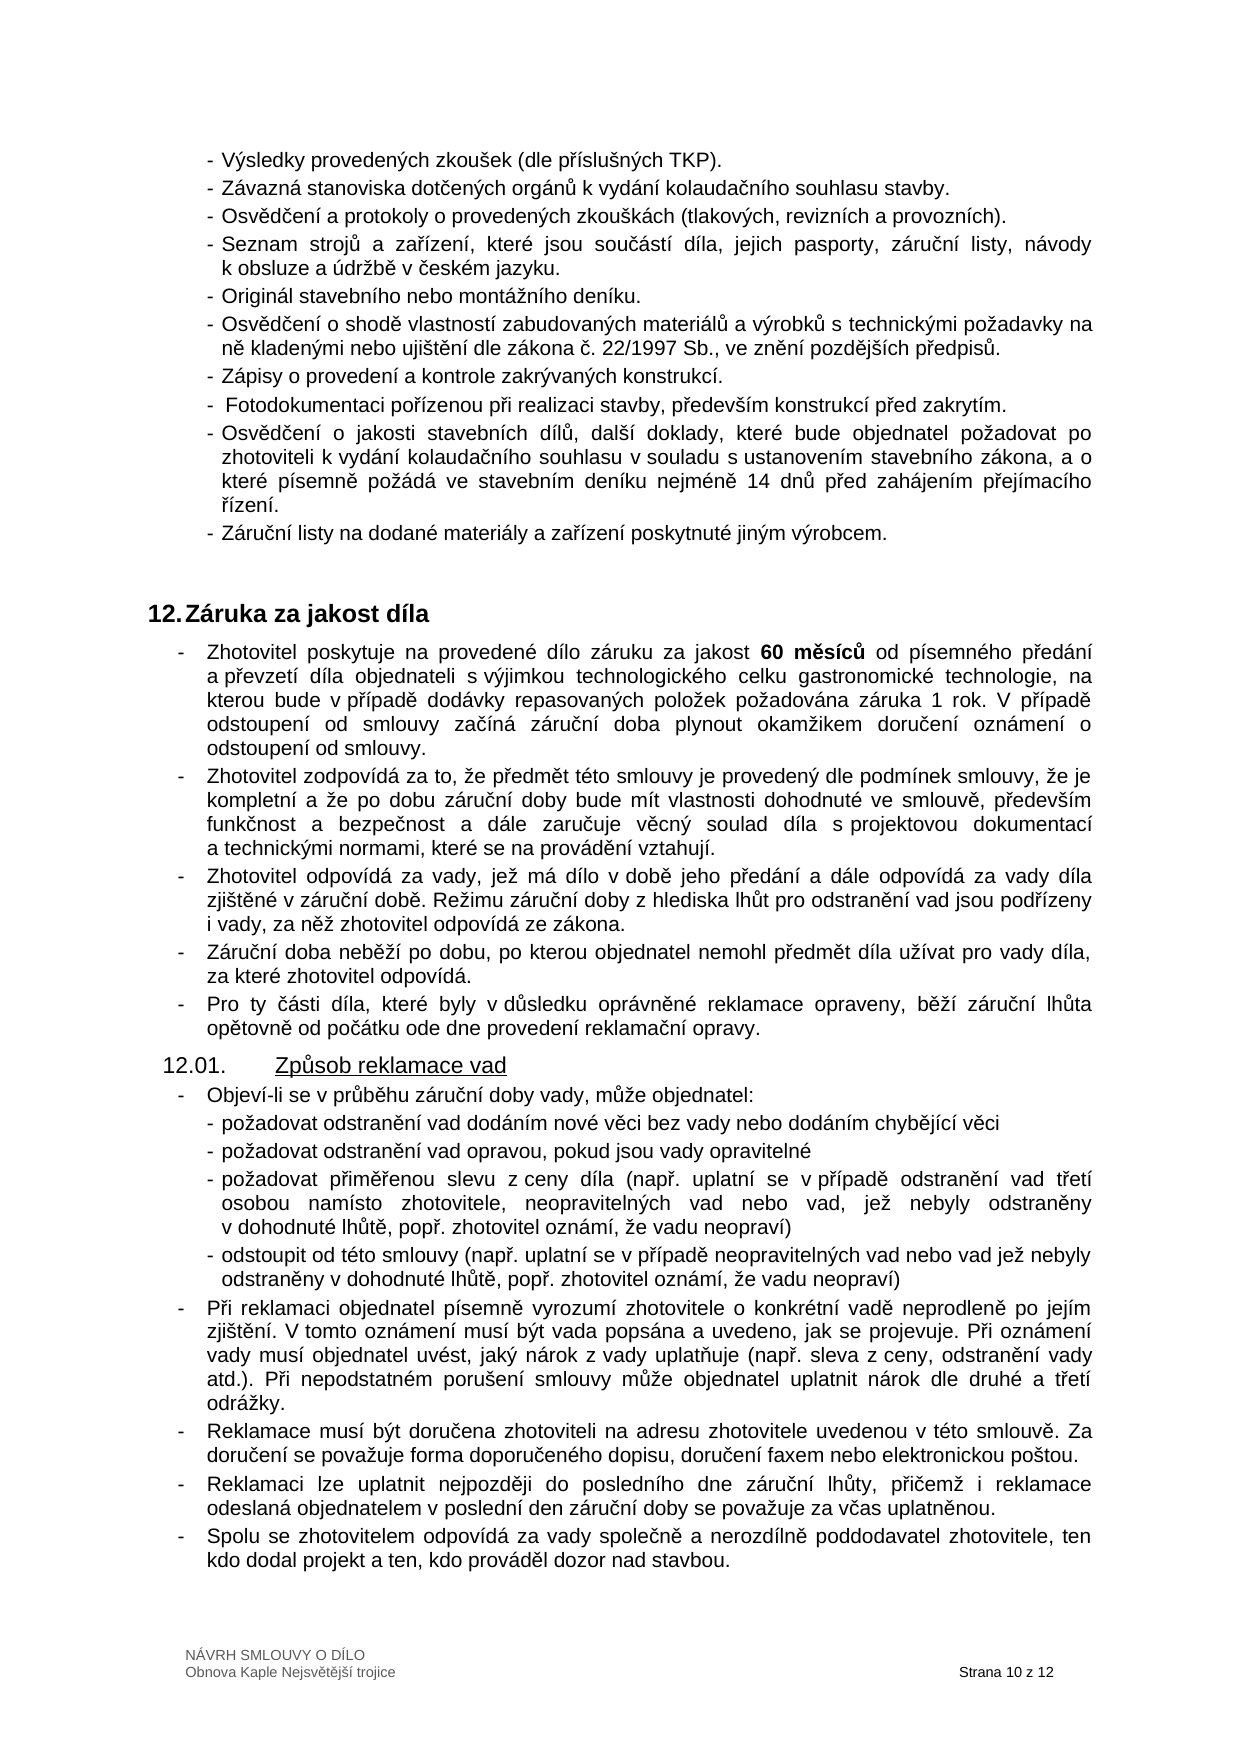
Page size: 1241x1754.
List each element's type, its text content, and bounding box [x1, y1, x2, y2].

text Zhotovitel odpovídá za vady, jež má dílo v době jeho předání a dále odpovídá za vady díla zjištěné v záruční době. Režimu záruční doby z hlediska lhůt pro odstranění vad jsou podřízeny i vady, za něž zhotovitel odpovídá ze zákona. [177, 864, 1093, 936]
text - Osvědčení o jakosti stavebních dílů, další doklady, které bude objednatel požadovat po zhotoviteli k vydání kolaudačního souhlasu v souladu s ustanovením stavebního zákona, a o které písemně požádá ve stavebním deníku nejméně 14 dnů před zahájením přejímacího řízení. [207, 421, 1093, 516]
text - odstoupit od této smlouvy (např. uplatní se v případě neopravitelných vad nebo vad jež nebyly odstraněny v dohodnuté lhůtě, popř. zhotovitel oznámí, že vadu neopraví) [207, 1243, 1093, 1291]
text - Fotodokumentaci pořízenou při realizaci stavby, především konstrukcí před zakrytím. [207, 392, 1093, 416]
text Záruční doba neběží po dobu, po kterou objednatel nemohl předmět díla užívat pro vady díla, za které zhotovitel odpovídá. [177, 940, 1093, 988]
text Objeví-li se v průběhu záruční doby vady, může objednatel: [177, 1083, 1093, 1107]
text - Zápisy o provedení a kontrole zakrývaných konstrukcí. [207, 364, 1093, 388]
text Reklamace musí být doručena zhotoviteli na adresu zhotovitele uvedenou v této smlouvě. Za doručení se považuje forma doporučeného dopisu, doručení faxem nebo elektronickou poštou. [177, 1419, 1093, 1467]
text Při reklamaci objednatel písemně vyrozumí zhotovitele o konkrétní vadě neprodleně po jejím zjištění. V tomto oznámení musí být vada popsána a uvedeno, jak se projevuje. Při oznámení vady musí objednatel uvést, jaký nárok z vady uplatňuje (např. sleva z ceny, odstranění vady atd.). Při nepodstatném porušení smlouvy může objednatel uplatnit nárok dle druhé a třetí odrážky. [177, 1295, 1093, 1415]
text Zhotovitel zodpovídá za to, že předmět této smlouvy je provedený dle podmínek smlouvy, že je kompletní a že po dobu záruční doby bude mít vlastnosti dohodnuté ve smlouvě, především funkčnost a bezpečnost a dále zaručuje věcný soulad díla s projektovou dokumentací a technickými normami, které se na provádění vztahují. [177, 764, 1093, 860]
subtitle Záruka za jakost díla [148, 599, 1093, 627]
text - Originál stavebního nebo montážního deníku. [207, 284, 1093, 308]
text - Seznam strojů a zařízení, které jsou součástí díla, jejich pasporty, záruční listy, návody k obsluze a údržbě v českém jazyku. [207, 232, 1093, 280]
text Spolu se zhotovitelem odpovídá za vady společně a nerozdílně poddodavatel zhotovitele, ten kdo dodal projekt a ten, kdo prováděl dozor nad stavbou. [177, 1523, 1093, 1571]
text - Záruční listy na dodané materiály a zařízení poskytnuté jiným výrobcem. [207, 521, 1093, 544]
text Pro ty části díla, které byly v důsledku oprávněné reklamace opraveny, běží záruční lhůta opětovně od počátku ode dne provedení reklamační opravy. [177, 992, 1093, 1040]
subtitle Způsob reklamace vad [162, 1052, 1093, 1079]
text - požadovat odstranění vad dodáním nové věci bez vady nebo dodáním chybějící věci [207, 1111, 1093, 1135]
text - Osvědčení o shodě vlastností zabudovaných materiálů a výrobků s technickými požadavky na ně kladenými nebo ujištění dle zákona č. 22/1997 Sb., ve znění pozdějších předpisů. [207, 312, 1093, 360]
text Reklamaci lze uplatnit nejpozději do posledního dne záruční lhůty, přičemž i reklamace odeslaná objednatelem v poslední den záruční doby se považuje za včas uplatněnou. [177, 1471, 1093, 1519]
text - Závazná stanoviska dotčených orgánů k vydání kolaudačního souhlasu stavby. [207, 176, 1093, 200]
text - Osvědčení a protokoly o provedených zkouškách (tlakových, revizních a provozních). [207, 204, 1093, 228]
text Zhotovitel poskytuje na provedené dílo záruku za jakost 60 měsíců od písemného předání a převzetí díla objednateli s výjimkou technologického celku gastronomické technologie, na kterou bude v případě dodávky repasovaných položek požadována záruka 1 rok. V případě odstoupení od smlouvy začíná záruční doba plynout okamžikem doručení oznámení o odstoupení od smlouvy. [177, 640, 1093, 760]
text - požadovat přiměřenou slevu z ceny díla (např. uplatní se v případě odstranění vad třetí osobou namísto zhotovitele, neopravitelných vad nebo vad, jež nebyly odstraněny v dohodnuté lhůtě, popř. zhotovitel oznámí, že vadu neopraví) [207, 1167, 1093, 1239]
text - požadovat odstranění vad opravou, pokud jsou vady opravitelné [207, 1139, 1093, 1163]
text - Výsledky provedených zkoušek (dle příslušných TKP). [207, 148, 1093, 172]
